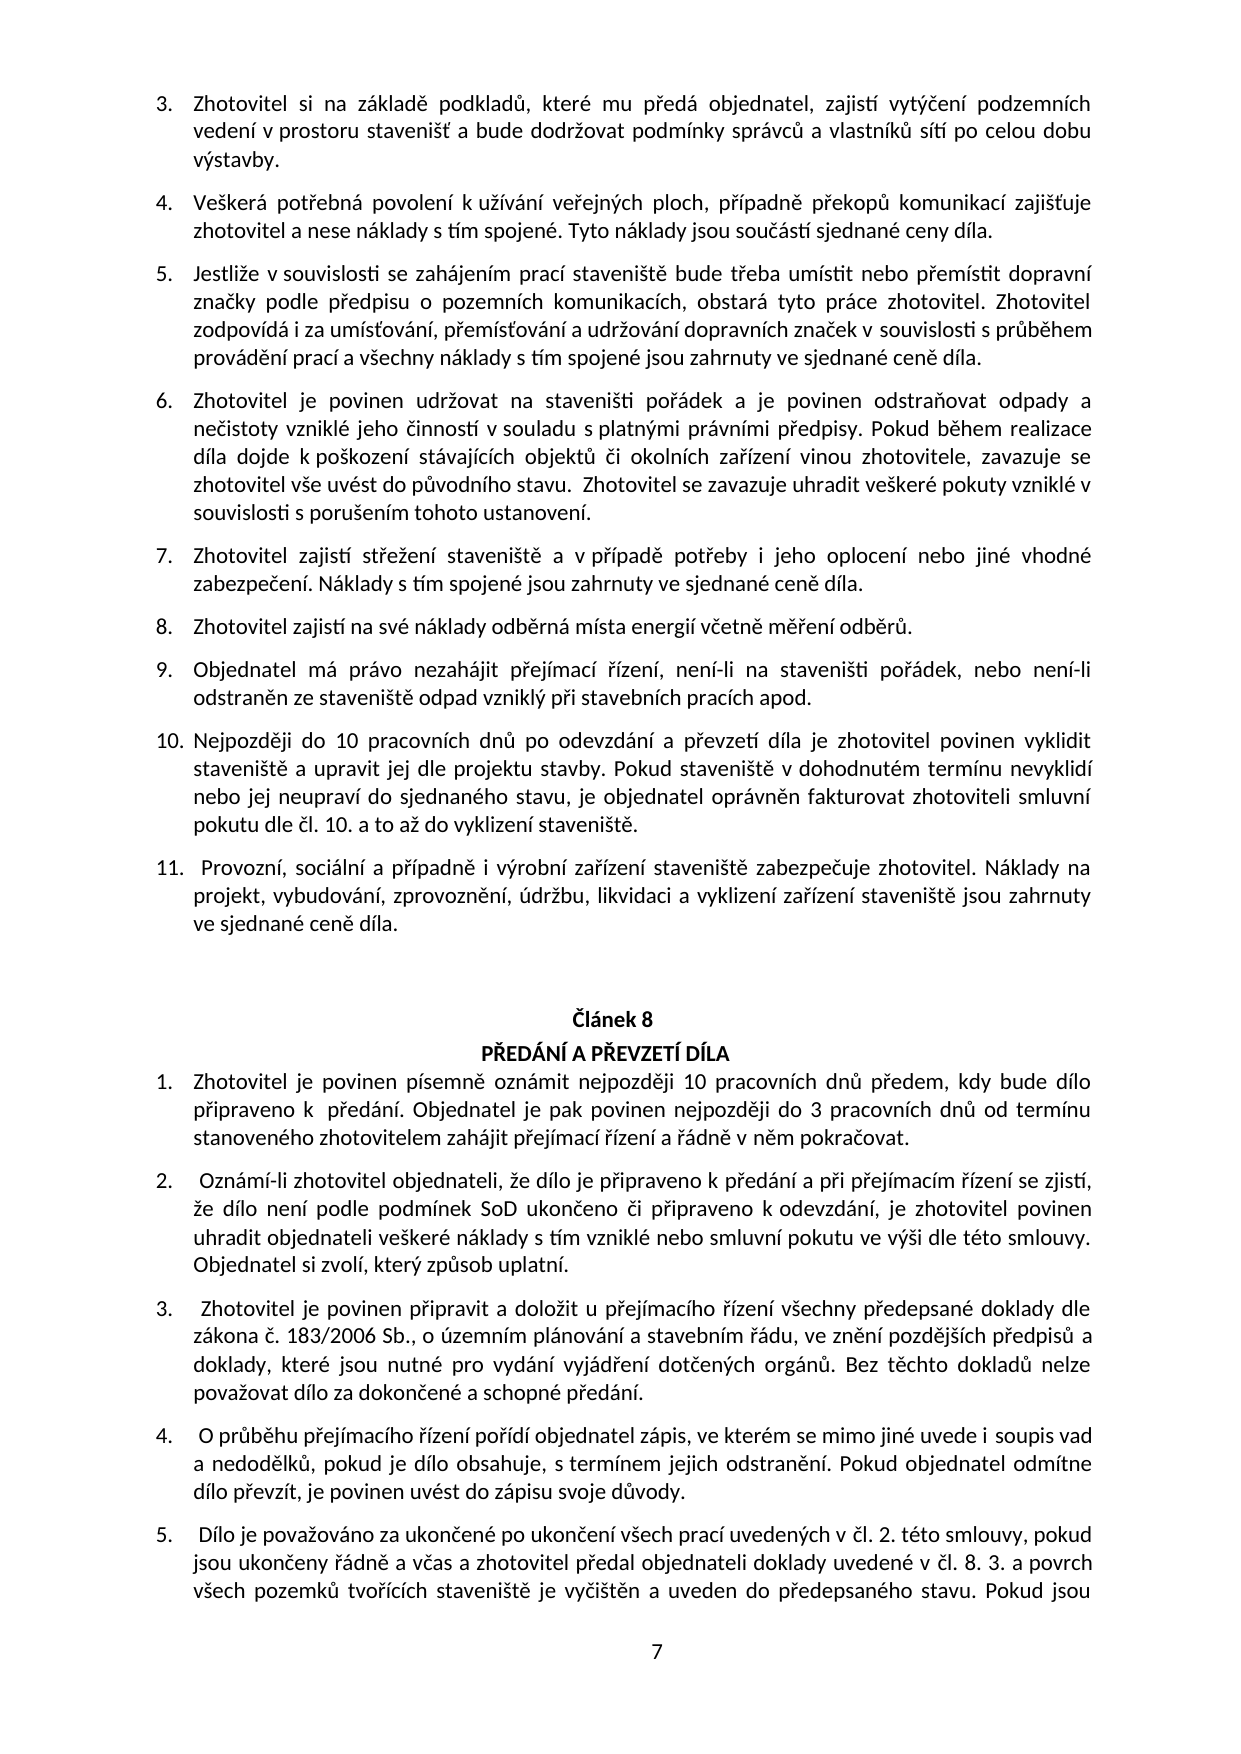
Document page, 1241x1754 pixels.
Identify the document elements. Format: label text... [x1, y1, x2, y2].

list O průběhu přejímacího řízení pořídí objednatel zápis, ve kterém se mimo jiné uvede i soupis vad a nedodělků, pokud je dílo obsahuje, s termínem jejich odstranění. Pokud objednatel odmítne dílo převzít, je povinen uvést do zápisu svoje důvody. [156, 1421, 1093, 1505]
list Nejpozději do 10 pracovních dnů po odevzdání a převzetí díla je zhotovitel povinen vyklidit staveniště a upravit jej dle projektu stavby. Pokud staveniště v dohodnutém termínu nevyklidí nebo jej neupraví do sjednaného stavu, je objednatel oprávněn fakturovat zhotoviteli smluvní pokutu dle čl. 10. a to až do vyklizení staveniště. [156, 726, 1093, 838]
list Jestliže v souvislosti se zahájením prací staveniště bude třeba umístit nebo přemístit dopravní značky podle předpisu o pozemních komunikacích, obstará tyto práce zhotovitel. Zhotovitel zodpovídá i za umísťování, přemísťování a udržování dopravních značek v souvislosti s průběhem provádění prací a všechny náklady s tím spojené jsou zahrnuty ve sjednané ceně díla. [156, 259, 1093, 371]
list Zhotovitel je povinen písemně oznámit nejpozději 10 pracovních dnů předem, kdy bude dílo připraveno k předání. Objednatel je pak povinen nejpozději do 3 pracovních dnů od termínu stanoveného zhotovitelem zahájit přejímací řízení a řádně v něm pokračovat. [156, 1067, 1093, 1152]
list Zhotovitel je povinen připravit a doložit u přejímacího řízení všechny předepsané doklady dle zákona č. 183/2006 Sb., o územním plánování a stavebním řádu, ve znění pozdějších předpisů a doklady, které jsou nutné pro vydání vyjádření dotčených orgánů. Bez těchto dokladů nelze považovat dílo za dokončené a schopné předání. [156, 1294, 1093, 1406]
list Objednatel má právo nezahájit přejímací řízení, není-li na staveništi pořádek, nebo není-li odstraněn ze staveniště odpad vzniklý při stavebních pracích apod. [156, 655, 1093, 711]
list Zhotovitel zajistí na své náklady odběrná místa energií včetně měření odběrů. [156, 612, 1093, 640]
subtitle Článek 8 [133, 1005, 1093, 1033]
list Veškerá potřebná povolení k užívání veřejných ploch, případně překopů komunikací zajišťuje zhotovitel a nese náklady s tím spojené. Tyto náklady jsou součástí sjednané ceny díla. [156, 188, 1093, 244]
text Předání a převzetí díla [118, 1039, 1093, 1067]
list Oznámí-li zhotovitel objednateli, že dílo je připraveno k předání a při přejímacím řízení se zjistí, že dílo není podle podmínek SoD ukončeno či připraveno k odevzdání, je zhotovitel povinen uhradit objednateli veškeré náklady s tím vzniklé nebo smluvní pokutu ve výši dle této smlouvy. Objednatel si zvolí, který způsob uplatní. [156, 1167, 1093, 1279]
list Zhotovitel si na základě podkladů, které mu předá objednatel, zajistí vytýčení podzemních vedení v prostoru stavenišť a bude dodržovat podmínky správců a vlastníků sítí po celou dobu výstavby. [156, 89, 1093, 173]
list Provozní, sociální a případně i výrobní zařízení staveniště zabezpečuje zhotovitel. Náklady na projekt, vybudování, zprovoznění, údržbu, likvidaci a vyklizení zařízení staveniště jsou zahrnuty ve sjednané ceně díla. [156, 853, 1093, 937]
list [156, 1520, 1093, 1604]
list Zhotovitel zajistí střežení staveniště a v případě potřeby i jeho oplocení nebo jiné vhodné zabezpečení. Náklady s tím spojené jsou zahrnuty ve sjednané ceně díla. [156, 541, 1093, 597]
list Zhotovitel je povinen udržovat na staveništi pořádek a je povinen odstraňovat odpady a nečistoty vzniklé jeho činností v souladu s platnými právními předpisy. Pokud během realizace díla dojde k poškození stávajících objektů či okolních zařízení vinou zhotovitele, zavazuje se zhotovitel vše uvést do původního stavu. Zhotovitel se zavazuje uhradit veškeré pokuty vzniklé v souvislosti s porušením tohoto ustanovení. [156, 386, 1093, 526]
